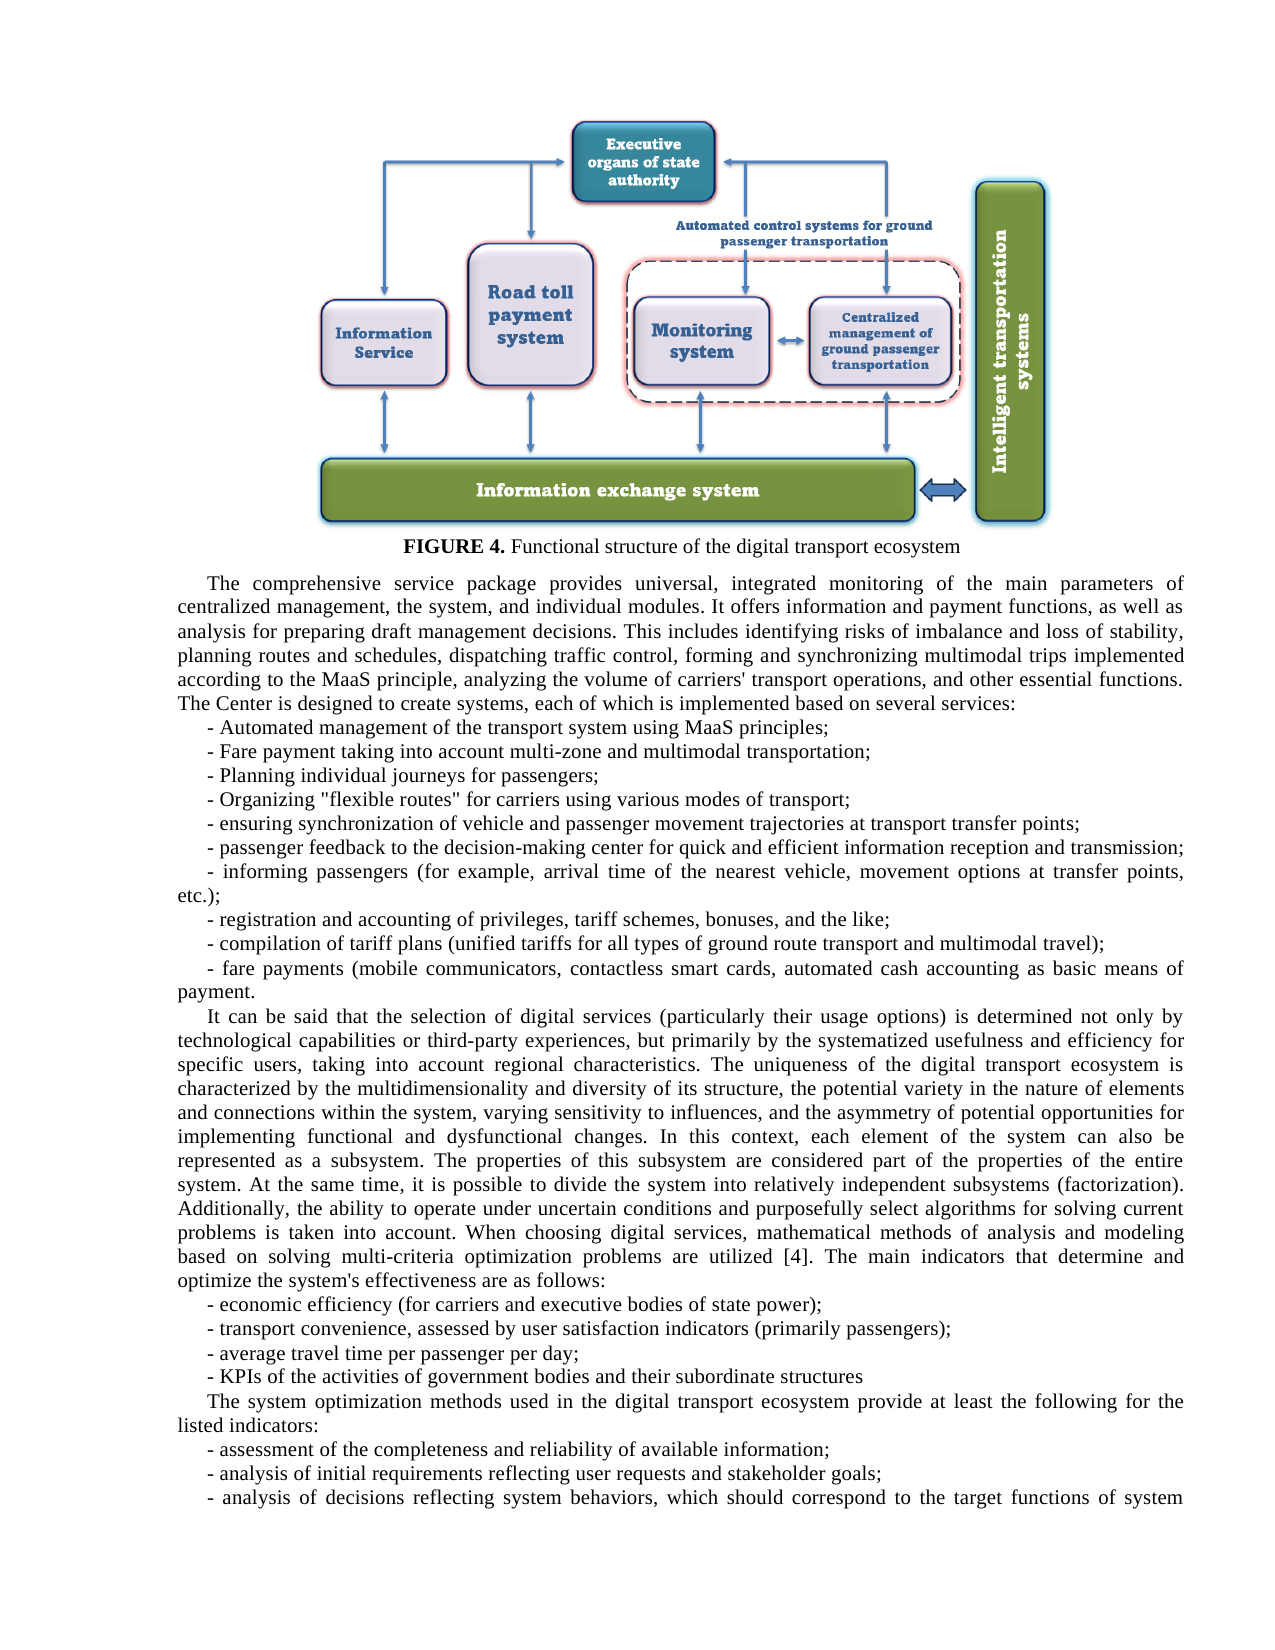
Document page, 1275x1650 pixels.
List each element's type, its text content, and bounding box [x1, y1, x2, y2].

text - ensuring synchronization of vehicle and passenger movement trajectories at transport transfer points; [177, 811, 1186, 835]
text The comprehensive service package provides universal, integrated monitoring of the main parameters of centralized management, the system, and individual modules. It offers information and payment functions, as well as analysis for preparing draft management decisions. This includes identifying risks of imbalance and loss of stability, planning routes and schedules, dispatching traffic control, forming and synchronizing multimodal trips implemented according to the MaaS principle, analyzing the volume of carriers' transport operations, and other essential functions. The Center is designed to create systems, each of which is implemented based on several services: [177, 570, 1186, 715]
text The system optimization methods used in the digital transport ecosystem provide at least the following for the listed indicators: [177, 1388, 1186, 1437]
text - economic efficiency (for carriers and executive bodies of state power); [177, 1292, 1186, 1316]
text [177, 1485, 1186, 1509]
text - assessment of the completeness and reliability of available information; [177, 1437, 1186, 1461]
text - fare payments (mobile communicators, contactless smart cards, automated cash accounting as basic means of payment. [177, 955, 1186, 1003]
text - transport convenience, assessed by user satisfaction indicators (primarily passengers); [177, 1316, 1186, 1340]
text - passenger feedback to the decision-making center for quick and efficient information reception and transmission; [177, 835, 1186, 859]
text - compilation of tariff plans (unified tariffs for all types of ground route transport and multimodal travel); [177, 931, 1186, 955]
text FIGURE 4. Functional structure of the digital transport ecosystem [177, 534, 1186, 558]
text - Fare payment taking into account multi-zone and multimodal transportation; [177, 739, 1186, 763]
text - average travel time per passenger per day; [177, 1340, 1186, 1364]
text It can be said that the selection of digital services (particularly their usage options) is determined not only by technological capabilities or third-party experiences, but primarily by the systematized usefulness and efficiency for specific users, taking into account regional characteristics. The uniqueness of the digital transport ecosystem is characterized by the multidimensionality and diversity of its structure, the potential variety in the nature of elements and connections within the system, varying sensitivity to influences, and the asymmetry of potential opportunities for implementing functional and dysfunctional changes. In this context, each element of the system can also be represented as a subsystem. The properties of this subsystem are considered part of the properties of the entire system. At the same time, it is possible to divide the system into relatively independent subsystems (factorization). Additionally, the ability to operate under uncertain conditions and purposefully select algorithms for solving current problems is taken into account. When choosing digital services, mathematical methods of analysis and modeling based on solving multi-criteria optimization problems are utilized [4]. The main indicators that determine and optimize the system's effectiveness are as follows: [177, 1003, 1186, 1292]
text - Organizing "flexible routes" for carriers using various modes of transport; [177, 787, 1186, 811]
text - analysis of initial requirements reflecting user requests and stakeholder goals; [177, 1461, 1186, 1485]
text - Automated management of the transport system using MaaS principles; [177, 715, 1186, 739]
picture [297, 118, 1066, 534]
text - Planning individual journeys for passengers; [177, 763, 1186, 787]
text - registration and accounting of privileges, tariff schemes, bonuses, and the like; [177, 907, 1186, 931]
text - informing passengers (for example, arrival time of the nearest vehicle, movement options at transfer points, etc.); [177, 859, 1186, 907]
text - KPIs of the activities of government bodies and their subordinate structures [177, 1364, 1186, 1388]
